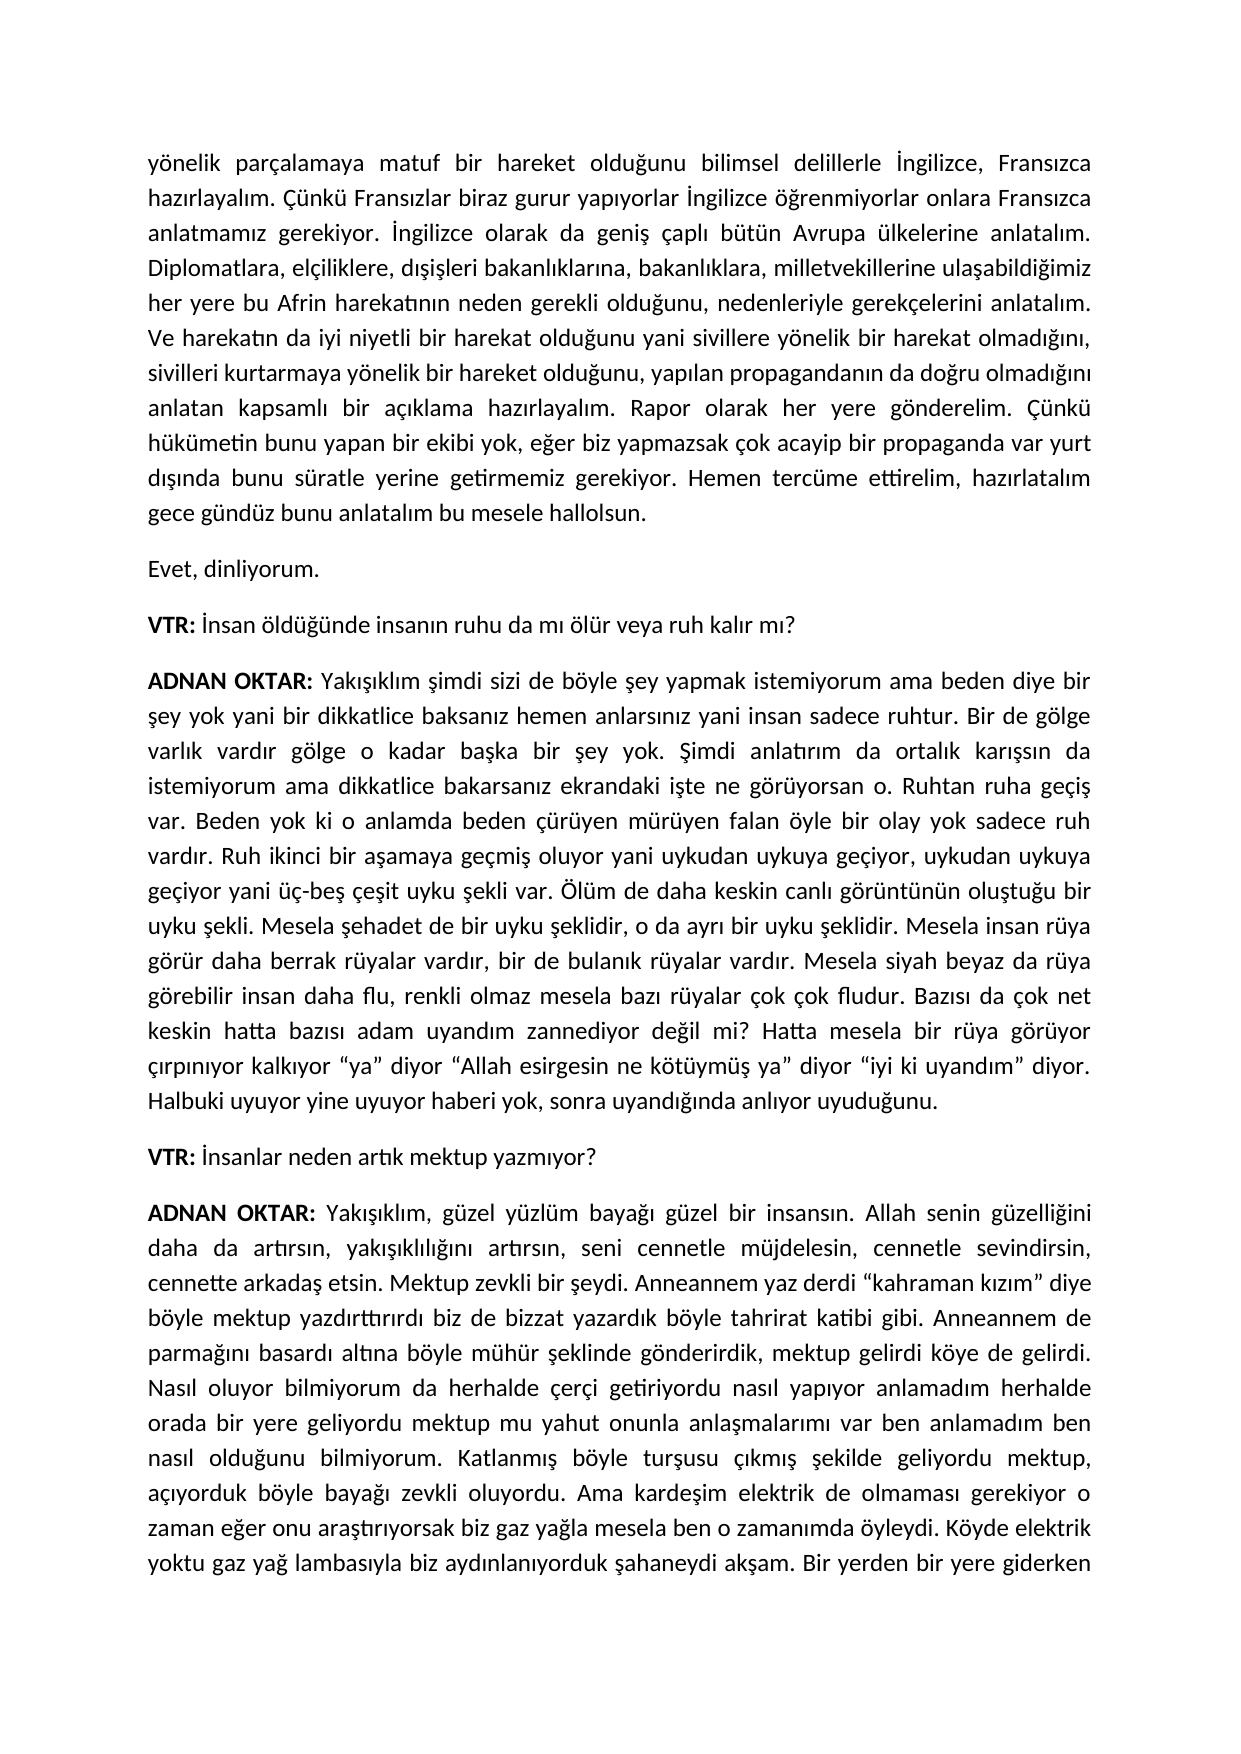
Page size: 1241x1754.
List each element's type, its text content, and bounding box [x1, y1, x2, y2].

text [148, 148, 1093, 528]
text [148, 1197, 1093, 1577]
text ADNAN OKTAR: Yakışıklım şimdi sizi de böyle şey yapmak istemiyorum ama beden diye bir şey yok yani bir dikkatlice baksanız hemen anlarsınız yani insan sadece ruhtur. Bir de gölge varlık vardır gölge o kadar başka bir şey yok. Şimdi anlatırım da ortalık karışsın da istemiyorum ama dikkatlice bakarsanız ekrandaki işte ne görüyorsan o. Ruhtan ruha geçiş var. Beden yok ki o anlamda beden çürüyen mürüyen falan öyle bir olay yok sadece ruh vardır. Ruh ikinci bir aşamaya geçmiş oluyor yani uykudan uykuya geçiyor, uykudan uykuya geçiyor yani üç-beş çeşit uyku şekli var. Ölüm de daha keskin canlı görüntünün oluştuğu bir uyku şekli. Mesela şehadet de bir uyku şeklidir, o da ayrı bir uyku şeklidir. Mesela insan rüya görür daha berrak rüyalar vardır, bir de bulanık rüyalar vardır. Mesela siyah beyaz da rüya görebilir insan daha flu, renkli olmaz mesela bazı rüyalar çok çok fludur. Bazısı da çok net keskin hatta bazısı adam uyandım zannediyor değil mi? Hatta mesela bir rüya görüyor çırpınıyor kalkıyor “ya” diyor “Allah esirgesin ne kötüymüş ya” diyor “iyi ki uyandım” diyor. Halbuki uyuyor yine uyuyor haberi yok, sonra uyandığında anlıyor uyuduğunu. [148, 665, 1093, 1116]
text VTR: İnsanlar neden artık mektup yazmıyor? [148, 1141, 1093, 1171]
text VTR: İnsan öldüğünde insanın ruhu da mı ölür veya ruh kalır mı? [148, 609, 1093, 640]
text Evet, dinliyorum. [148, 553, 1093, 584]
